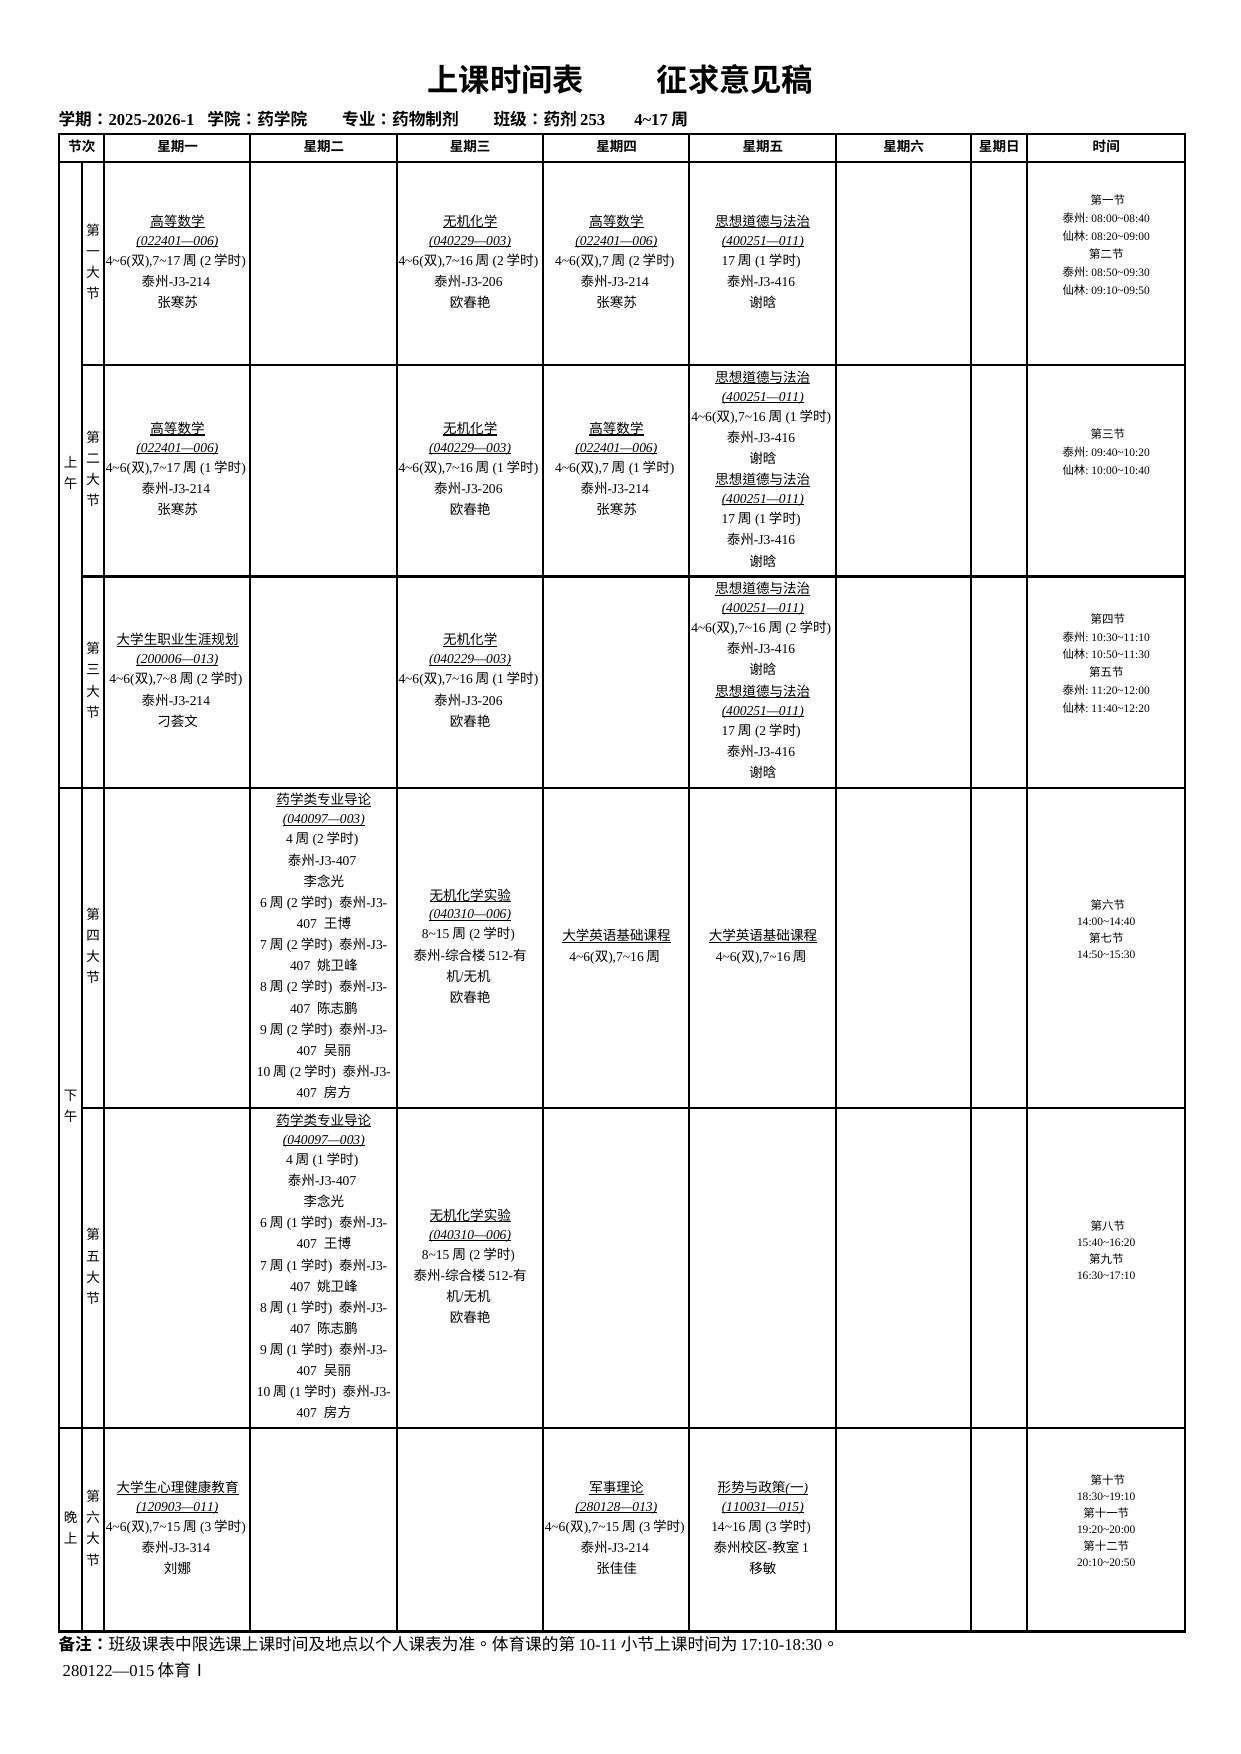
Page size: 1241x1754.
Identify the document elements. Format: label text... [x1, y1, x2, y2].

table_cell [251, 578, 396, 787]
table_cell [690, 1109, 835, 1427]
table_cell 无机化学 (040229—003) 4~6(双),7~16周 (2学时) 泰州-J3-206 欧春艳 [398, 163, 542, 364]
table_cell 第六节 14:00~14:40 第七节 14:50~15:30 [1028, 789, 1184, 1107]
table_cell 军事理论 (280128—013) 4~6(双),7~15周 (3学时) 泰州-J3-214 张佳佳 [544, 1429, 688, 1630]
table_cell 上午 [60, 163, 81, 787]
table_header 星期二 [251, 135, 396, 161]
table_header 星期一 [105, 135, 249, 161]
table_cell 第一大节 [83, 163, 103, 364]
table_cell 无机化学 (040229—003) 4~6(双),7~16周 (1学时) 泰州-J3-206 欧春艳 [398, 366, 542, 575]
table_cell [972, 366, 1026, 575]
table_cell 第三节 泰州: 09:40~10:20 仙林: 10:00~10:40 [1028, 366, 1184, 575]
table_cell [105, 789, 249, 1107]
table_cell [544, 578, 688, 787]
table_cell [837, 1429, 970, 1630]
table_cell [837, 366, 970, 575]
table_cell [972, 163, 1026, 364]
table_cell [251, 366, 396, 575]
table_cell [837, 789, 970, 1107]
table_cell 思想道德与法治 (400251—011) 4~6(双),7~16周 (2学时) 泰州-J3-416 谢晗 思想道德与法治 (400251—011) 17周 (2学时) 泰州-J3-416 谢晗 [690, 578, 835, 787]
text 备注：班级课表中限选课上课时间及地点以个人课表为准。体育课的第10-11小节上课时间为17:10-18:30。 [58, 1633, 1182, 1655]
table_cell 形势与政策(一) (110031—015) 14~16周 (3学时) 泰州校区-教室1 移敏 [690, 1429, 835, 1630]
table_cell [251, 163, 396, 364]
table_cell [105, 1109, 249, 1427]
table_header 星期四 [544, 135, 688, 161]
text 学期：2025-2026-1 学院：药学院 专业：药物制剂 班级：药剂253 4~17周 [58, 107, 1182, 130]
table_cell 第四节 泰州: 10:30~11:10 仙林: 10:50~11:30 第五节 泰州: 11:20~12:00 仙林: 11:40~12:20 [1028, 578, 1184, 787]
table_cell 高等数学 (022401—006) 4~6(双),7~17周 (1学时) 泰州-J3-214 张寒苏 [105, 366, 249, 575]
table_cell 第六大节 [83, 1429, 103, 1630]
table_cell [544, 1109, 688, 1427]
text 280122—015体育Ⅰ [58, 1658, 1182, 1681]
table_cell [837, 1109, 970, 1427]
table_cell [398, 1429, 542, 1630]
table_cell 无机化学实验 (040310—006) 8~15周 (2学时) 泰州-综合楼512-有机/无机 欧春艳 [398, 1109, 542, 1427]
table_cell [837, 578, 970, 787]
table_cell 无机化学 (040229—003) 4~6(双),7~16周 (1学时) 泰州-J3-206 欧春艳 [398, 578, 542, 787]
table_cell 无机化学实验 (040310—006) 8~15周 (2学时) 泰州-综合楼512-有机/无机 欧春艳 [398, 789, 542, 1107]
table_cell 大学生职业生涯规划 (200006—013) 4~6(双),7~8周 (2学时) 泰州-J3-214 刁荟文 [105, 578, 249, 787]
table_cell 第三大节 [83, 578, 103, 787]
table_cell 高等数学 (022401—006) 4~6(双),7周 (2学时) 泰州-J3-214 张寒苏 [544, 163, 688, 364]
table_cell 大学生心理健康教育 (120903—011) 4~6(双),7~15周 (3学时) 泰州-J3-314 刘娜 [105, 1429, 249, 1630]
table_cell 第二大节 [83, 366, 103, 575]
table_cell 思想道德与法治 (400251—011) 17周 (1学时) 泰州-J3-416 谢晗 [690, 163, 835, 364]
table_header 星期日 [972, 135, 1026, 161]
table_cell 晚上 [60, 1429, 81, 1630]
table_cell 第四大节 [83, 789, 103, 1107]
table_cell 大学英语基础课程 4~6(双),7~16周 [690, 789, 835, 1107]
table_cell 第十节 18:30~19:10 第十一节 19:20~20:00 第十二节 20:10~20:50 [1028, 1429, 1184, 1630]
table_cell 第八节 15:40~16:20 第九节 16:30~17:10 [1028, 1109, 1184, 1427]
table_cell 高等数学 (022401—006) 4~6(双),7周 (1学时) 泰州-J3-214 张寒苏 [544, 366, 688, 575]
table_cell 下午 [60, 789, 81, 1427]
table_cell [972, 1109, 1026, 1427]
table_cell 思想道德与法治 (400251—011) 4~6(双),7~16周 (1学时) 泰州-J3-416 谢晗 思想道德与法治 (400251—011) 17周 (1学时) 泰州-J3-416 谢晗 [690, 366, 835, 575]
table_cell 大学英语基础课程 4~6(双),7~16周 [544, 789, 688, 1107]
table_cell [972, 578, 1026, 787]
table_cell [251, 1429, 396, 1630]
table_cell 药学类专业导论 (040097—003) 4周 (1学时) 泰州-J3-407 李念光 6周 (1学时) 泰州-J3-407 王博 7周 (1学时) 泰州-J3-407 姚卫峰 8周 (1学时) 泰州-J3-407 陈志鹏 9周 (1学时) 泰州-J3-407 吴丽 10周 (1学时) 泰州-J3-407 房方 [251, 1109, 396, 1427]
text 上课时间表 征求意见稿 [58, 58, 1182, 101]
table_header 星期六 [837, 135, 970, 161]
table_header 节次 [60, 135, 103, 161]
table_header 星期五 [690, 135, 835, 161]
table_cell 药学类专业导论 (040097—003) 4周 (2学时) 泰州-J3-407 李念光 6周 (2学时) 泰州-J3-407 王博 7周 (2学时) 泰州-J3-407 姚卫峰 8周 (2学时) 泰州-J3-407 陈志鹏 9周 (2学时) 泰州-J3-407 吴丽 10周 (2学时) 泰州-J3-407 房方 [251, 789, 396, 1107]
table_cell [837, 163, 970, 364]
table_cell [972, 789, 1026, 1107]
table_cell [972, 1429, 1026, 1630]
table_header 时间 [1028, 135, 1184, 161]
table_cell 高等数学 (022401—006) 4~6(双),7~17周 (2学时) 泰州-J3-214 张寒苏 [105, 163, 249, 364]
table_cell 第五大节 [83, 1109, 103, 1427]
table_header 星期三 [398, 135, 542, 161]
table_cell 第一节 泰州: 08:00~08:40 仙林: 08:20~09:00 第二节 泰州: 08:50~09:30 仙林: 09:10~09:50 [1028, 163, 1184, 364]
